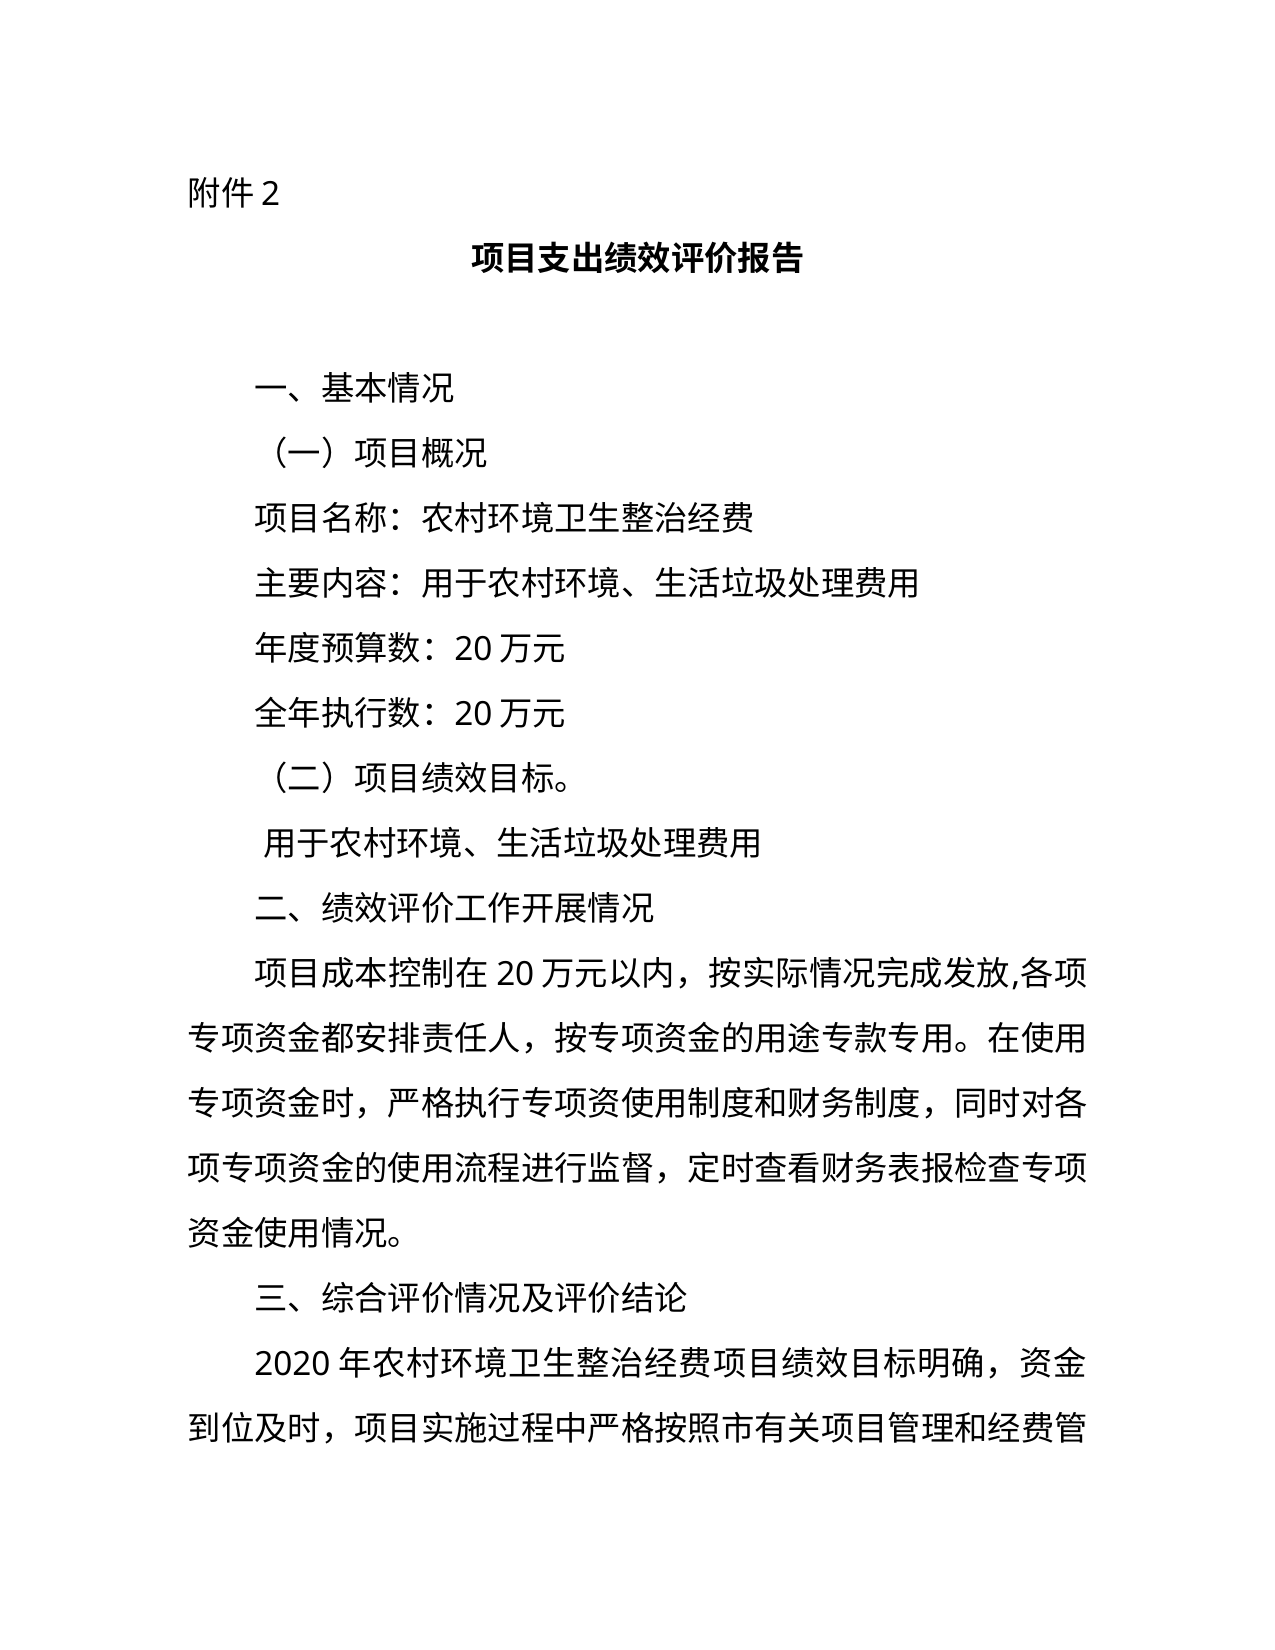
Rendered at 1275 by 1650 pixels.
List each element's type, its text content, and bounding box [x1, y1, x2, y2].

text 用于农村环境、生活垃圾处理费用 [187, 809, 1087, 874]
text 主要内容：用于农村环境、生活垃圾处理费用 [187, 549, 1087, 614]
list 二、绩效评价工作开展情况 [187, 874, 1087, 939]
list 综合评价情况及评价结论 [187, 1264, 1087, 1329]
text 项目名称：农村环境卫生整治经费 [187, 484, 1087, 549]
text 一、基本情况 [187, 354, 1087, 419]
text （一）项目概况 [187, 419, 1087, 484]
text 项目支出绩效评价报告 [187, 224, 1087, 289]
text 项目成本控制在20万元以内，按实际情况完成发放,各项专项资金都安排责任人，按专项资金的用途专款专用。在使用专项资金时，严格执行专项资使用制度和财务制度，同时对各项专项资金的使用流程进行监督，定时查看财务表报检查专项资金使用情况。 [187, 939, 1087, 1264]
list 项目绩效目标。 [187, 744, 1087, 809]
text 全年执行数：20万元 [187, 679, 1087, 744]
text 附件2 [187, 159, 1087, 224]
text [187, 1329, 1087, 1459]
text 年度预算数：20万元 [187, 614, 1087, 679]
